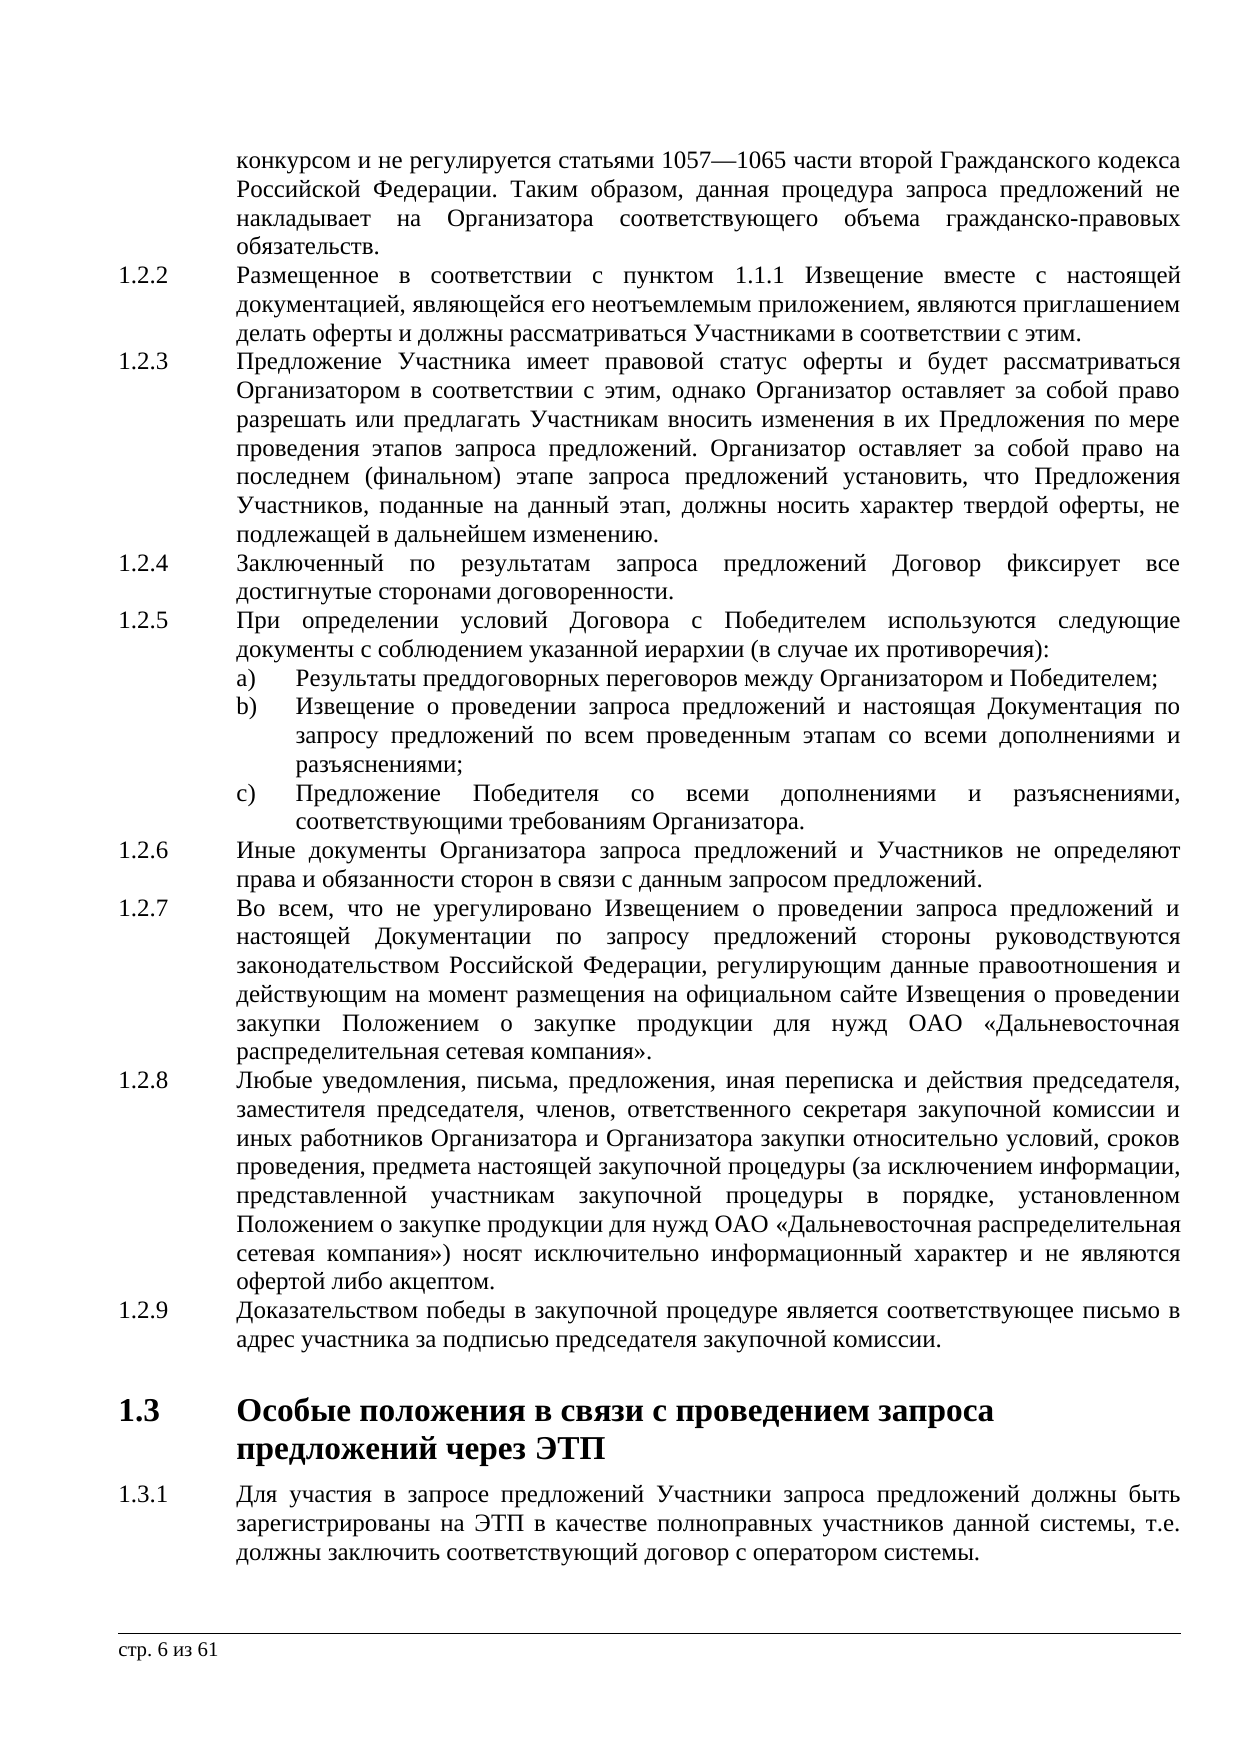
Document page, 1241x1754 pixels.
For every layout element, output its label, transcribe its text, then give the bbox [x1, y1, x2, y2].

list Любые уведомления, письма, предложения, иная переписка и действия председателя, заместителя председателя, членов, ответственного секретаря закупочной комиссии и иных работников Организатора и Организатора закупки относительно условий, сроков проведения, предмета настоящей закупочной процедуры (за исключением информации, представленной участникам закупочной процедуры в порядке, установленном Положением о закупке продукции для нужд ОАО «Дальневосточная распределительная сетевая компания») носят исключительно информационный характер и не являются офертой либо акцептом. [118, 1065, 1181, 1295]
list Предложение Победителя со всеми дополнениями и разъяснениями, соответствующими требованиям Организатора. [236, 778, 1181, 835]
list Заключенный по результатам запроса предложений Договор фиксирует все достигнутые сторонами договоренности. [118, 548, 1181, 605]
list Результаты преддоговорных переговоров между Организатором и Победителем; [236, 663, 1181, 691]
list Извещение о проведении запроса предложений и настоящая Документация по запросу предложений по всем проведенным этапам со всеми дополнениями и разъяснениями; [236, 691, 1181, 778]
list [118, 145, 1181, 260]
list При определении условий Договора с Победителем используются следующие документы с соблюдением указанной иерархии (в случае их противоречия): [118, 605, 1181, 663]
list Иные документы Организатора запроса предложений и Участников не определяют права и обязанности сторон в связи с данным запросом предложений. [118, 835, 1181, 893]
subtitle Особые положения в связи с проведением запроса предложений через ЭТП [118, 1390, 1181, 1467]
list Размещенное в соответствии с пунктом 1.1.1 Извещение вместе с настоящей документацией, являющейся его неотъемлемым приложением, являются приглашением делать оферты и должны рассматриваться Участниками в соответствии с этим. [118, 260, 1181, 346]
list Для участия в запросе предложений Участники запроса предложений должны быть зарегистрированы на ЭТП в качестве полноправных участников данной системы, т.е. должны заключить соответствующий договор с оператором системы. [118, 1479, 1181, 1566]
list Во всем, что не урегулировано Извещением о проведении запроса предложений и настоящей Документации по запросу предложений стороны руководствуются законодательством Российской Федерации, регулирующим данные правоотношения и действующим на момент размещения на официальном сайте Извещения о проведении закупки Положением о закупке продукции для нужд ОАО «Дальневосточная распределительная сетевая компания». [118, 893, 1181, 1065]
list Предложение Участника имеет правовой статус оферты и будет рассматриваться Организатором в соответствии с этим, однако Организатор оставляет за собой право разрешать или предлагать Участникам вносить изменения в их Предложения по мере проведения этапов запроса предложений. Организатор оставляет за собой право на последнем (финальном) этапе запроса предложений установить, что Предложения Участников, поданные на данный этап, должны носить характер твердой оферты, не подлежащей в дальнейшем изменению. [118, 346, 1181, 548]
list Доказательством победы в закупочной процедуре является соответствующее письмо в адрес участника за подписью председателя закупочной комиссии. [118, 1295, 1181, 1353]
